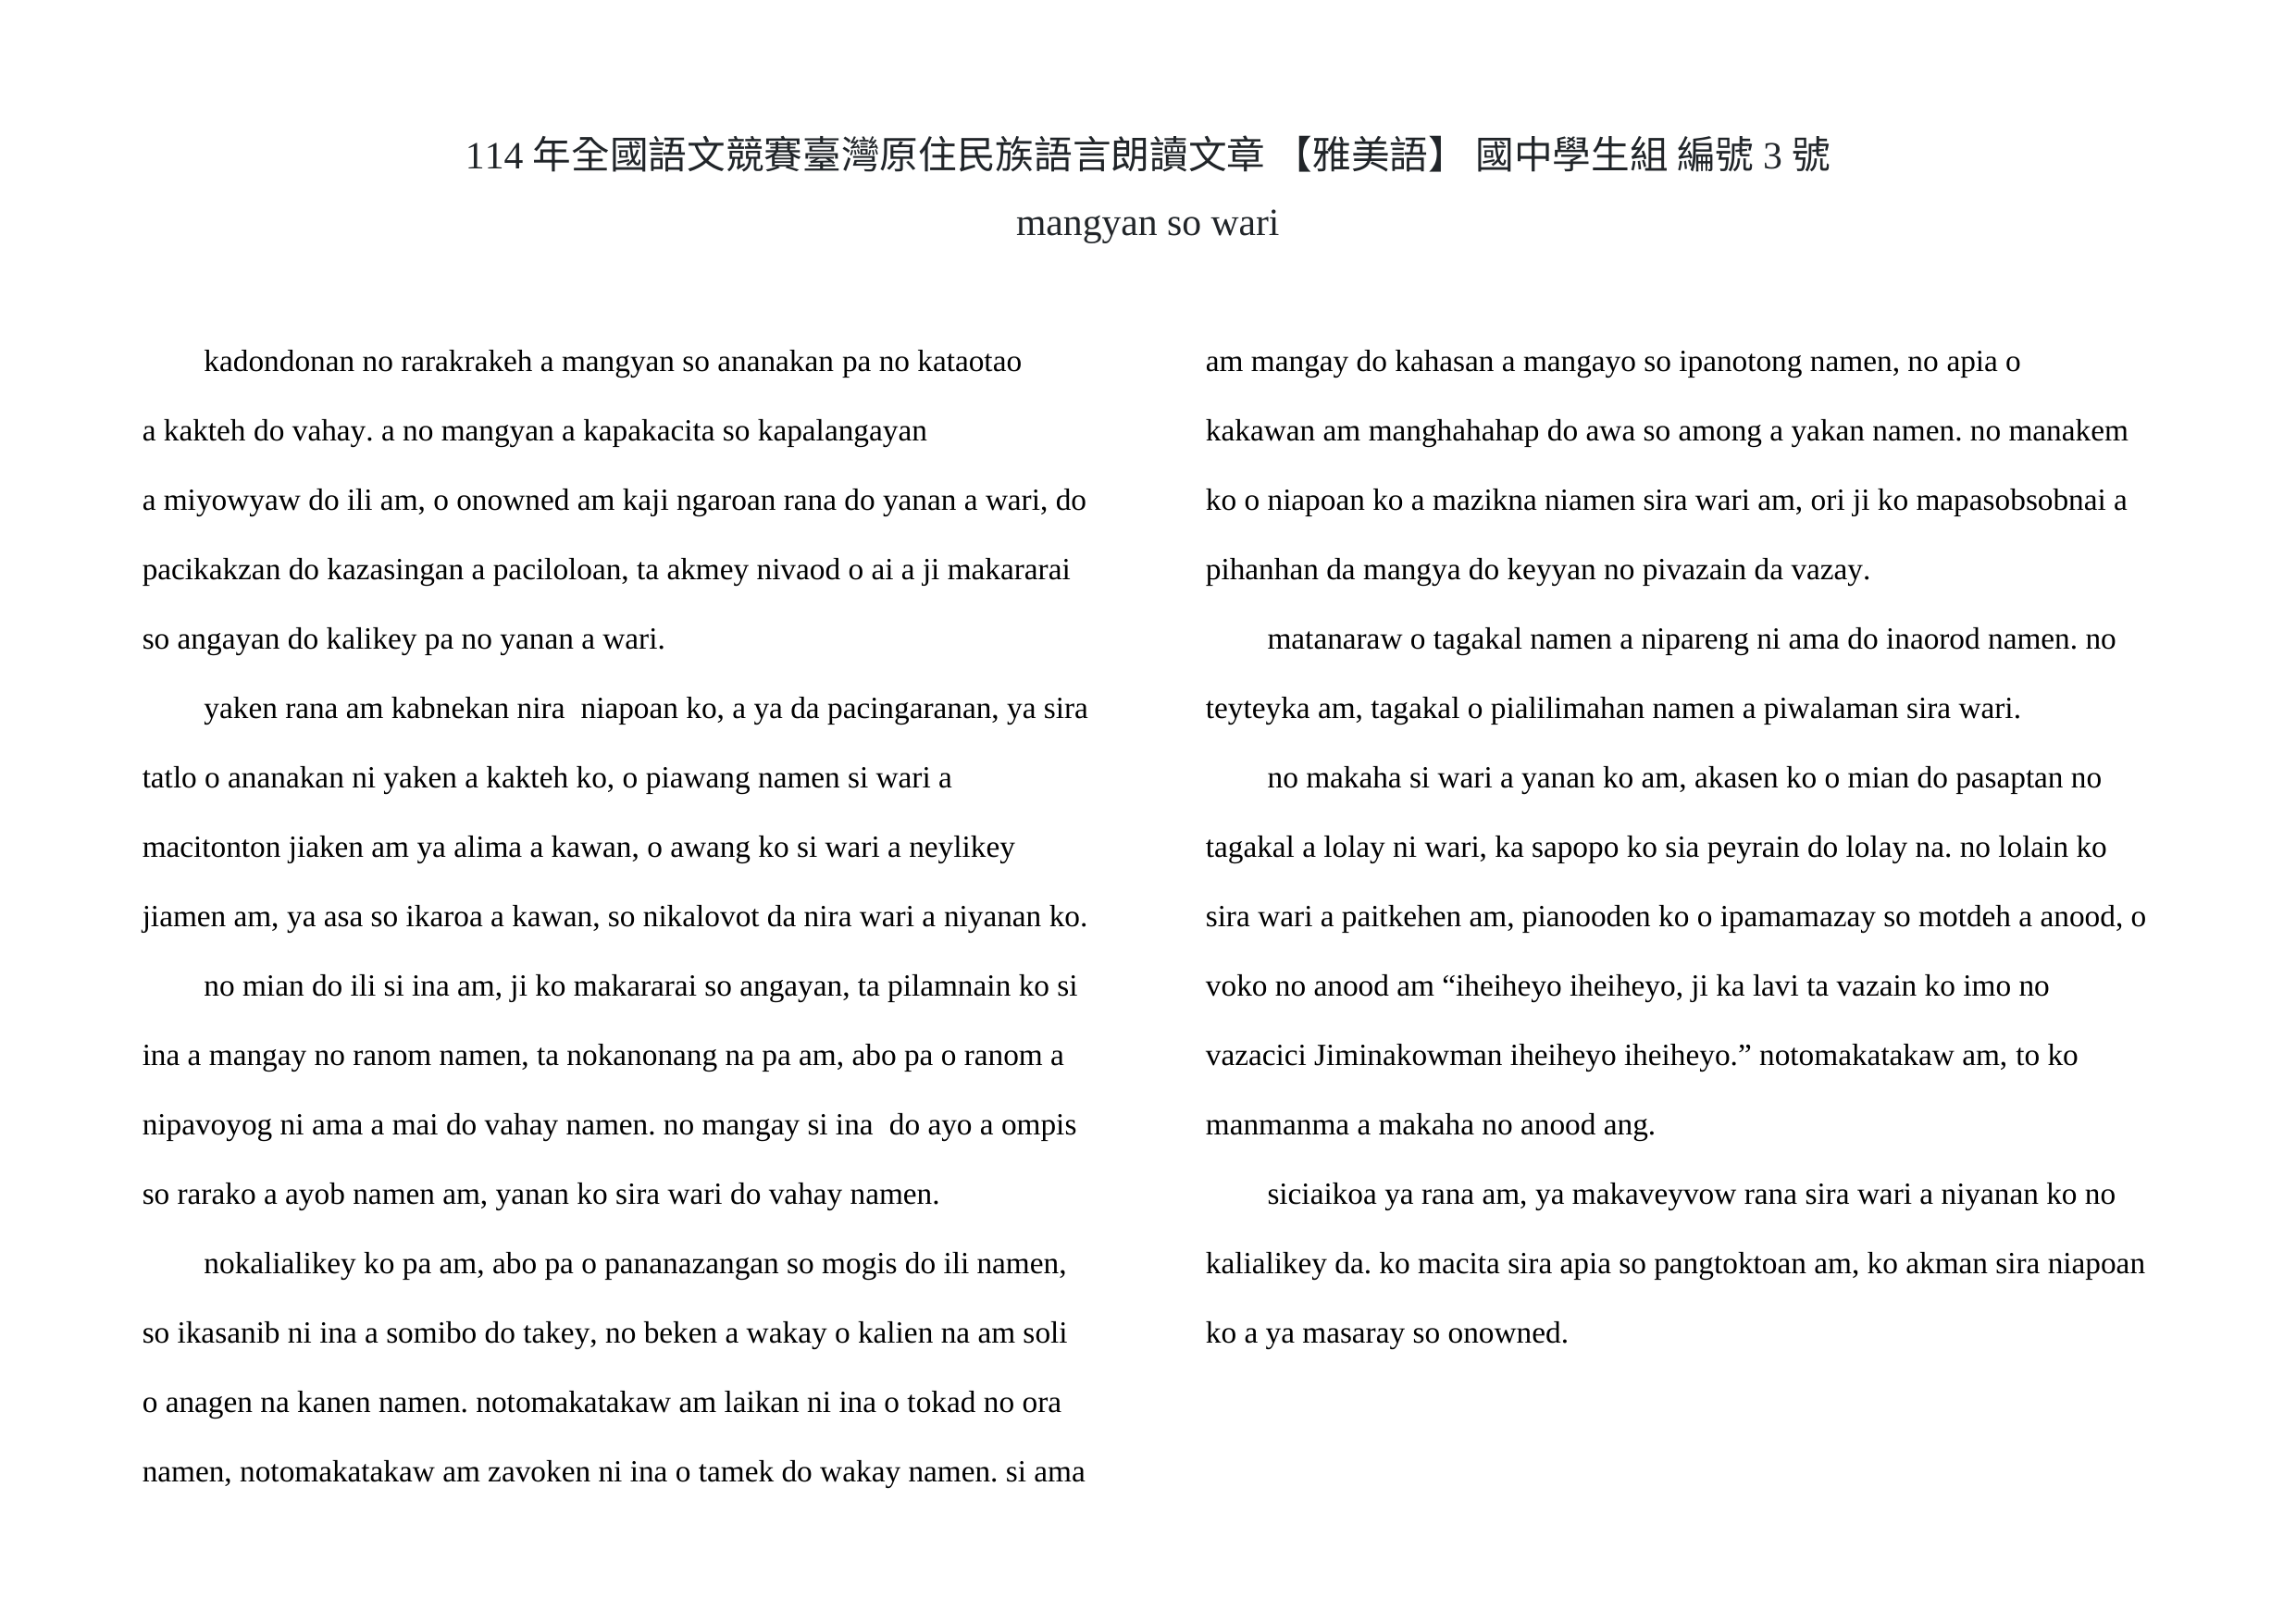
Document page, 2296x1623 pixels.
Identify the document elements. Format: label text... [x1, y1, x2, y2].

text yaken rana am kabnekan nira niapoan ko, a ya da pacingaranan, ya sira tatlo o ananakan ni yaken a kakteh ko, o piawang namen si wari a macitonton jiaken am ya alima a kawan, o awang ko si wari a neylikey jiamen am, ya asa so ikaroa a kawan, so nikalovot da nira wari a niyanan ko. [142, 673, 1090, 950]
text nokalialikey ko pa am, abo pa o pananazangan so mogis do ili namen, so ikasanib ni ina a somibo do takey, no beken a wakay o kalien na am soli o anagen na kanen namen. notomakatakaw am laikan ni ina o tokad no ora namen, notomakatakaw am zavoken ni ina o tamek do wakay namen. si ama am mangay do kahasan a mangayo so ipanotong namen, no apia o kakawan am manghahahap do awa so among a yakan namen. no manakem ko o niapoan ko a mazikna niamen sira wari am, ori ji ko mapasobsobnai a pihanhan da mangya do keyyan no pivazain da vazay. [142, 1228, 1090, 1505]
text matanaraw o tagakal namen a nipareng ni ama do inaorod namen. no teyteyka am, tagakal o pialilimahan namen a piwalaman sira wari. [1206, 603, 2153, 742]
text nokalialikey ko pa am, abo pa o pananazangan so mogis do ili namen, so ikasanib ni ina a somibo do takey, no beken a wakay o kalien na am soli o anagen na kanen namen. notomakatakaw am laikan ni ina o tokad no ora namen, notomakatakaw am zavoken ni ina o tamek do wakay namen. si ama am mangay do kahasan a mangayo so ipanotong namen, no apia o kakawan am manghahahap do awa so among a yakan namen. no manakem ko o niapoan ko a mazikna niamen sira wari am, ori ji ko mapasobsobnai a pihanhan da mangya do keyyan no pivazain da vazay. [1206, 326, 2153, 603]
text siciaikoa ya rana am, ya makaveyvow rana sira wari a niyanan ko no kalialikey da. ko macita sira apia so pangtoktoan am, ko akman sira niapoan ko a ya masaray so onowned. [1206, 1158, 2153, 1367]
text no mian do ili si ina am, ji ko makararai so angayan, ta pilamnain ko si ina a mangay no ranom namen, ta nokanonang na pa am, abo pa o ranom a nipavoyog ni ama a mai do vahay namen. no mangay si ina do ayo a ompis so rarako a ayob namen am, yanan ko sira wari do vahay namen. [142, 950, 1090, 1228]
text mangyan so wari [142, 187, 2153, 256]
text kadondonan no rarakrakeh a mangyan so ananakan pa no kataotao a kakteh do vahay. a no mangyan a kapakacita so kapalangayan a miyowyaw do ili am, o onowned am kaji ngaroan rana do yanan a wari, do pacikakzan do kazasingan a paciloloan, ta akmey nivaod o ai a ji makararai so angayan do kalikey pa no yanan a wari. [142, 326, 1090, 673]
text 114 年全國語文競賽臺灣原住民族語言朗讀文章 【雅美語】 國中學生組 編號 3 號 [142, 118, 2153, 187]
text no makaha si wari a yanan ko am, akasen ko o mian do pasaptan no tagakal a lolay ni wari, ka sapopo ko sia peyrain do lolay na. no lolain ko sira wari a paitkehen am, pianooden ko o ipamamazay so motdeh a anood, o voko no anood am “iheiheyo iheiheyo, ji ka lavi ta vazain ko imo no vazacici Jiminakowman iheiheyo iheiheyo.” notomakatakaw am, to ko manmanma a makaha no anood ang. [1206, 742, 2153, 1158]
